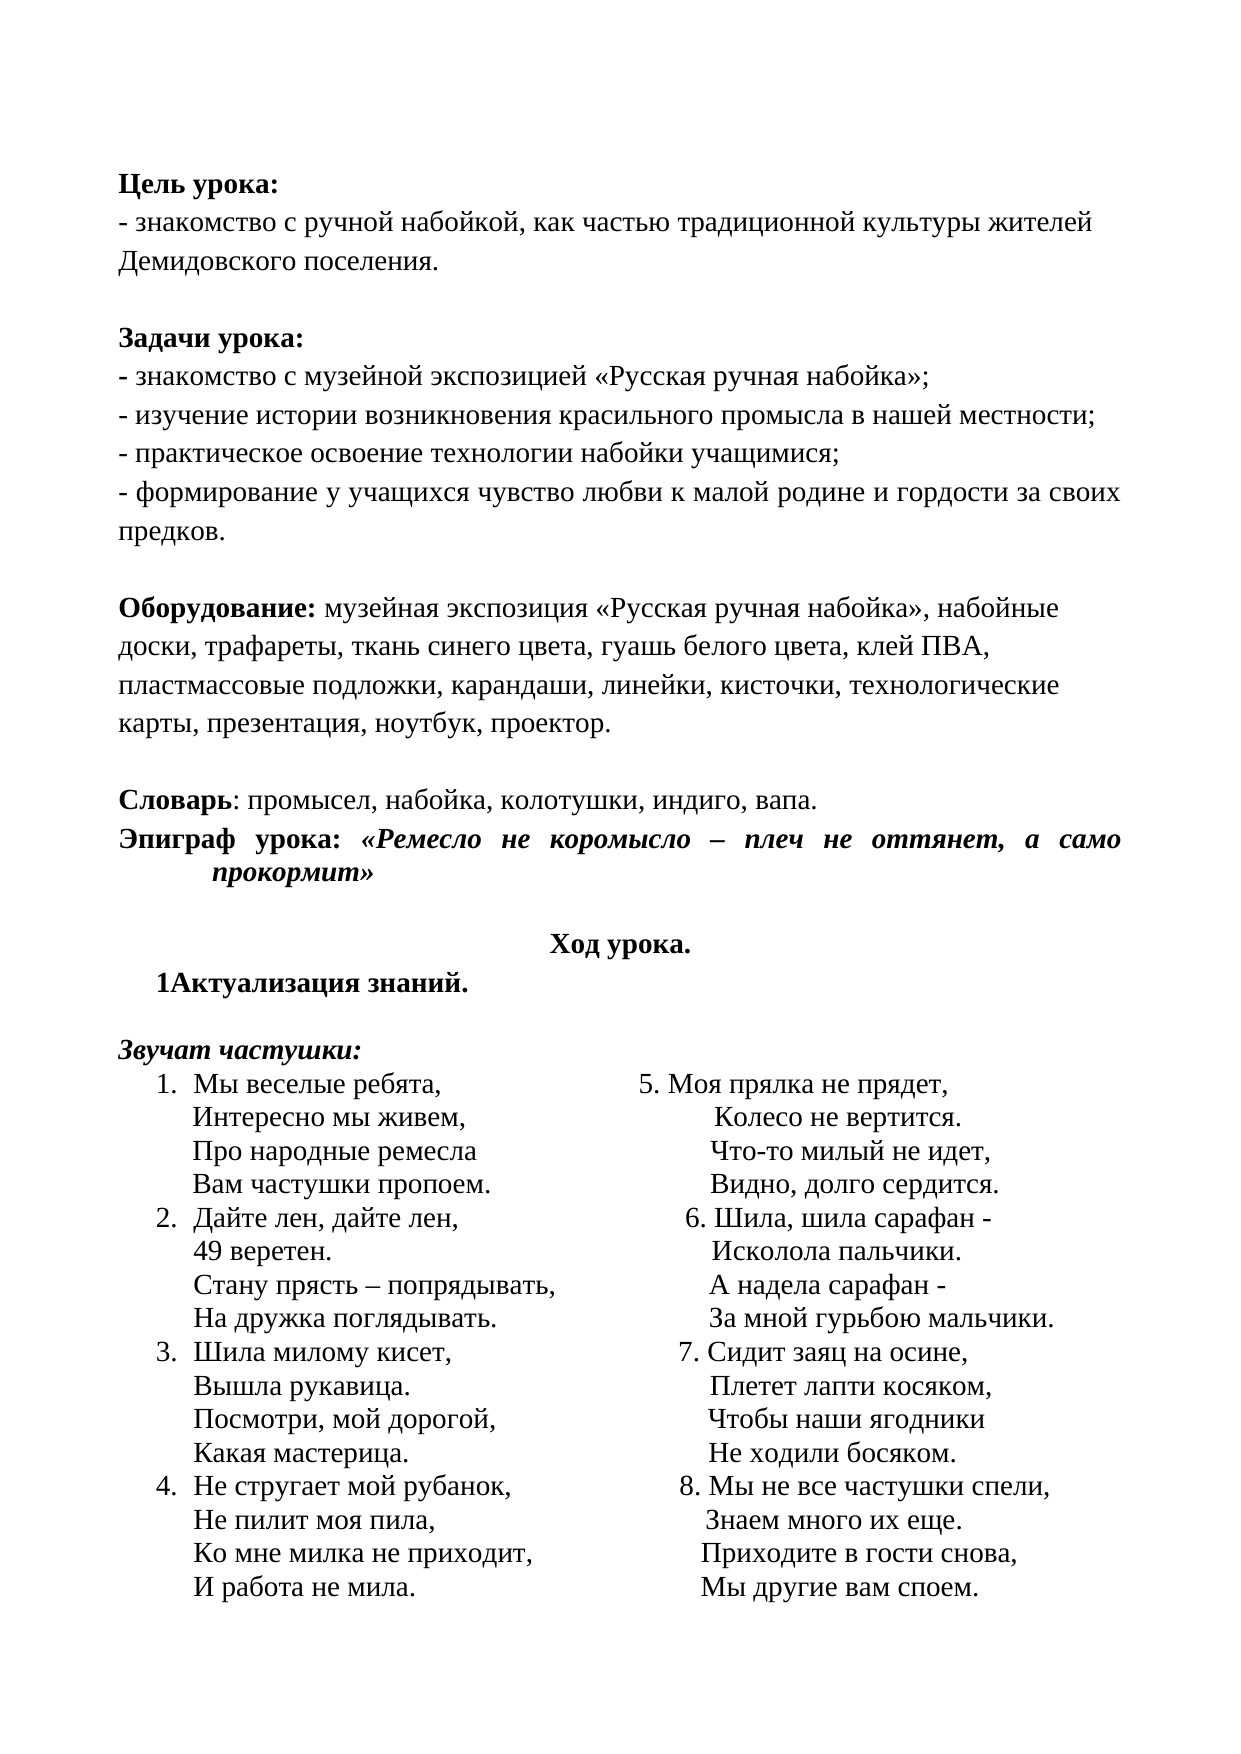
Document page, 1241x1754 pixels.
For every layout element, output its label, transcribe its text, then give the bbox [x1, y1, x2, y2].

text - практическое освоение технологии набойки учащимися; [118, 436, 1122, 469]
text Вышла рукавица. Плетет лапти косяком, [193, 1368, 1122, 1401]
text Интересно мы живем, Колесо не вертится. [156, 1099, 1122, 1133]
text 1Актуализация знаний. [156, 965, 1122, 999]
text Оборудование: музейная экспозиция «Русская ручная набойка», набойные доски, трафареты, ткань синего цвета, гуашь белого цвета, клей ПВА, пластмассовые подложки, карандаши, линейки, кисточки, технологические карты, презентация, ноутбук, проектор. [118, 590, 1122, 739]
text Посмотри, мой дорогой, Чтобы наши ягодники [193, 1401, 1122, 1435]
text - формирование у учащихся чувство любви к малой родине и гордости за своих предков. [118, 474, 1122, 546]
text Ко мне милка не приходит, Приходите в гости снова, [193, 1535, 1122, 1569]
text - знакомство с музейной экспозицией «Русская ручная набойка»; [118, 358, 1122, 392]
text Задачи урока: [118, 320, 1122, 353]
text И работа не мила. Мы другие вам споем. [193, 1569, 1122, 1602]
text Про народные ремесла Что-то милый не идет, [156, 1133, 1122, 1166]
text - знакомство с ручной набойкой, как частью традиционной культуры жителей Демидовского поселения. [118, 204, 1122, 276]
text Цель урока: [118, 166, 1122, 199]
text Какая мастерица. Не ходили босяком. [193, 1435, 1122, 1468]
text - изучение истории возникновения красильного промысла в нашей местности; [118, 397, 1122, 431]
text Вам частушки пропоем. Видно, долго сердится. [156, 1166, 1122, 1200]
text Эпиграф урока: «Ремесло не коромысло – плеч не оттянет, а само прокормит» [118, 821, 1122, 888]
text Стану прясть – попрядывать, А надела сарафан - [193, 1267, 1122, 1301]
text 49 веретен. Исколола пальчики. [193, 1233, 1122, 1267]
list Шила милому кисет, 7. Сидит заяц на осине, [156, 1334, 1122, 1368]
list Дайте лен, дайте лен, 6. Шила, шила сарафан - [156, 1200, 1122, 1233]
list Не стругает мой рубанок, 8. Мы не все частушки спели, [156, 1468, 1122, 1502]
list Мы веселые ребята, 5. Моя прялка не прядет, [156, 1066, 1122, 1099]
text Звучат частушки: [118, 1032, 1122, 1066]
text Не пилит моя пила, Знаем много их еще. [193, 1502, 1122, 1535]
text На дружка поглядывать. За мной гурьбою мальчики. [193, 1301, 1122, 1334]
text Словарь: промысел, набойка, колотушки, индиго, вапа. [118, 782, 1122, 816]
text Ход урока. [118, 927, 1122, 960]
